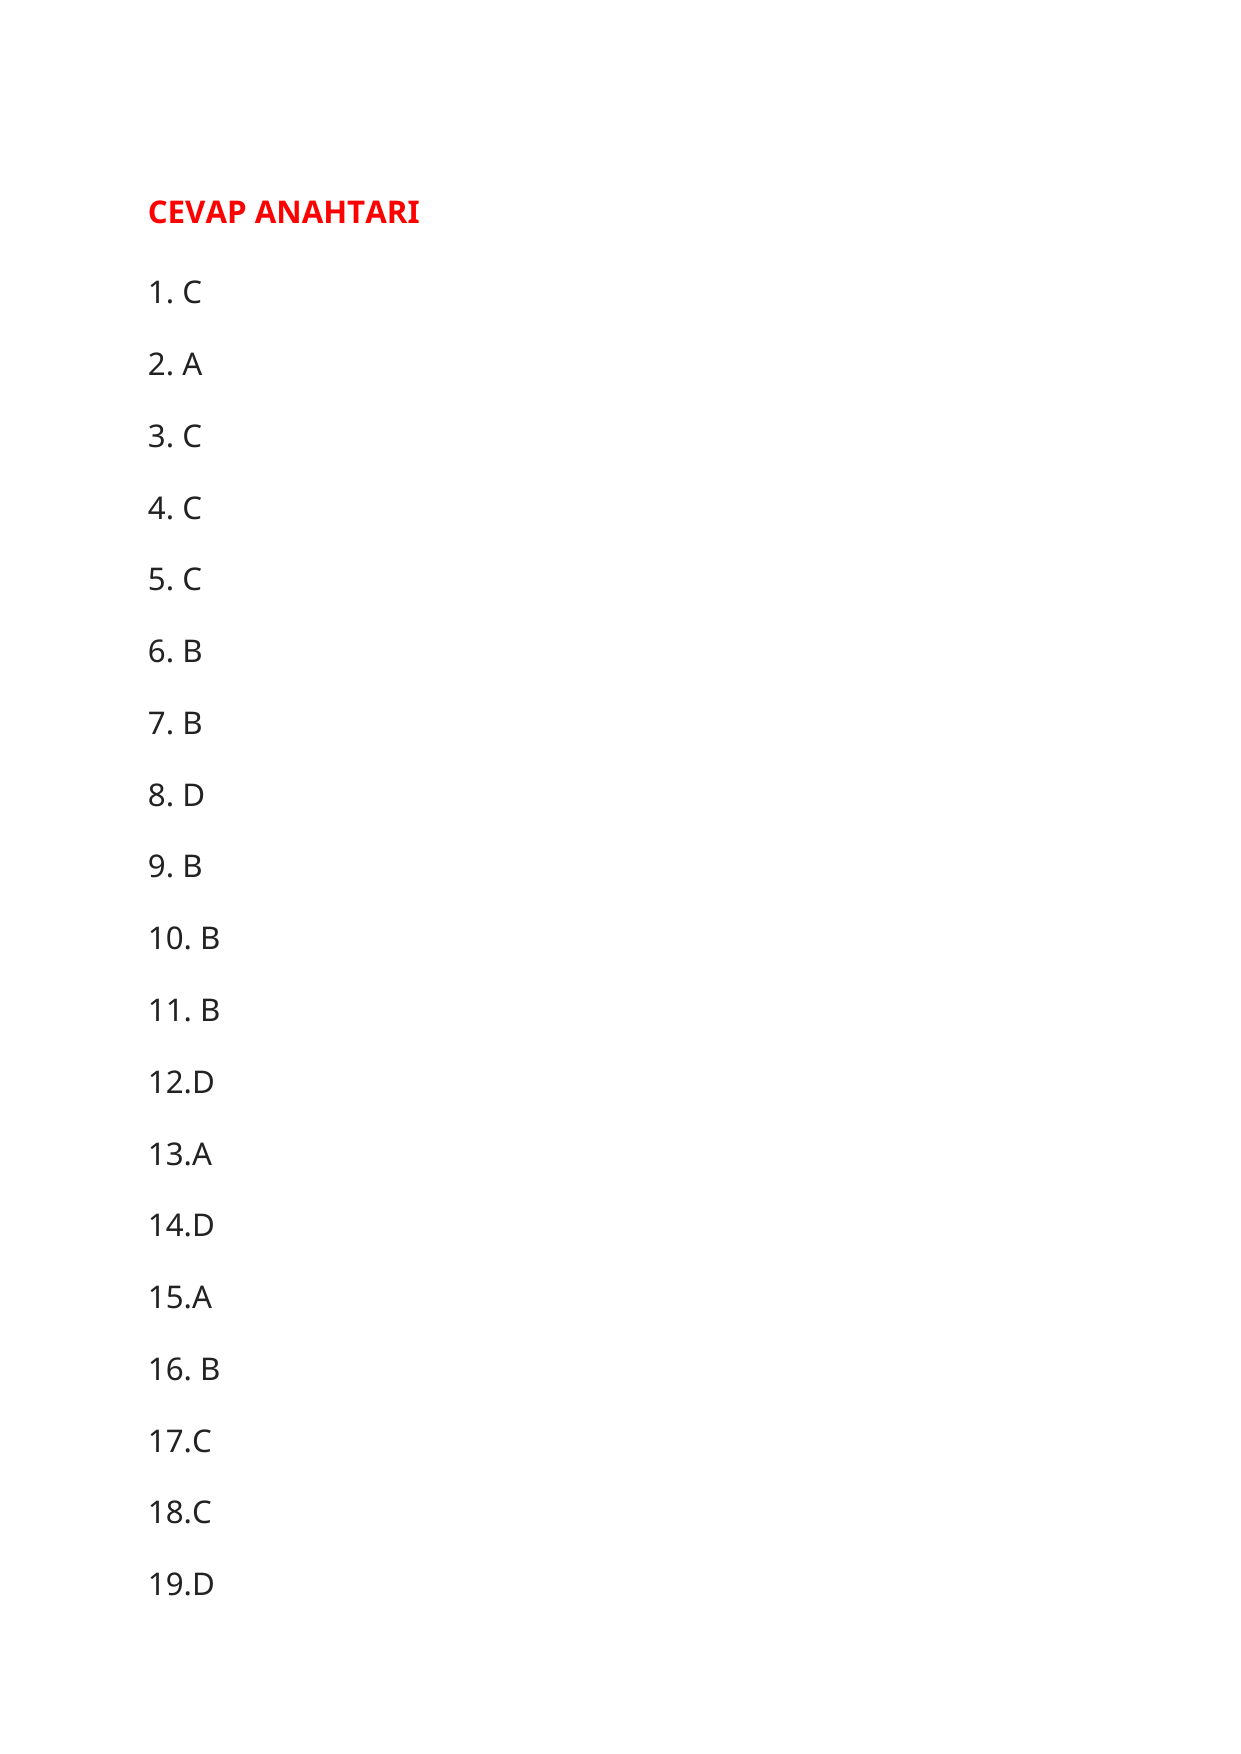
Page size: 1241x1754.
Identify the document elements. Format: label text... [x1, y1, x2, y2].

text 1. C [148, 270, 1093, 313]
text 6. B [148, 629, 1093, 672]
text 10. B [148, 916, 1093, 959]
text 2. A [148, 342, 1093, 385]
text 14.D [148, 1203, 1093, 1246]
text 17.C [148, 1419, 1093, 1461]
text 9. B [148, 844, 1093, 887]
text 5. C [148, 557, 1093, 600]
text 13.A [148, 1132, 1093, 1174]
text 3. C [148, 414, 1093, 456]
text 19.D [148, 1562, 1093, 1605]
text 16. B [148, 1347, 1093, 1389]
text 18.C [148, 1490, 1093, 1533]
text 4. C [148, 486, 1093, 528]
text 11. B [148, 988, 1093, 1031]
text 12.D [148, 1060, 1093, 1102]
text CEVAP ANAHTARI [148, 148, 1093, 233]
text 7. B [148, 701, 1093, 743]
text 15.A [148, 1275, 1093, 1318]
text 8. D [148, 773, 1093, 815]
